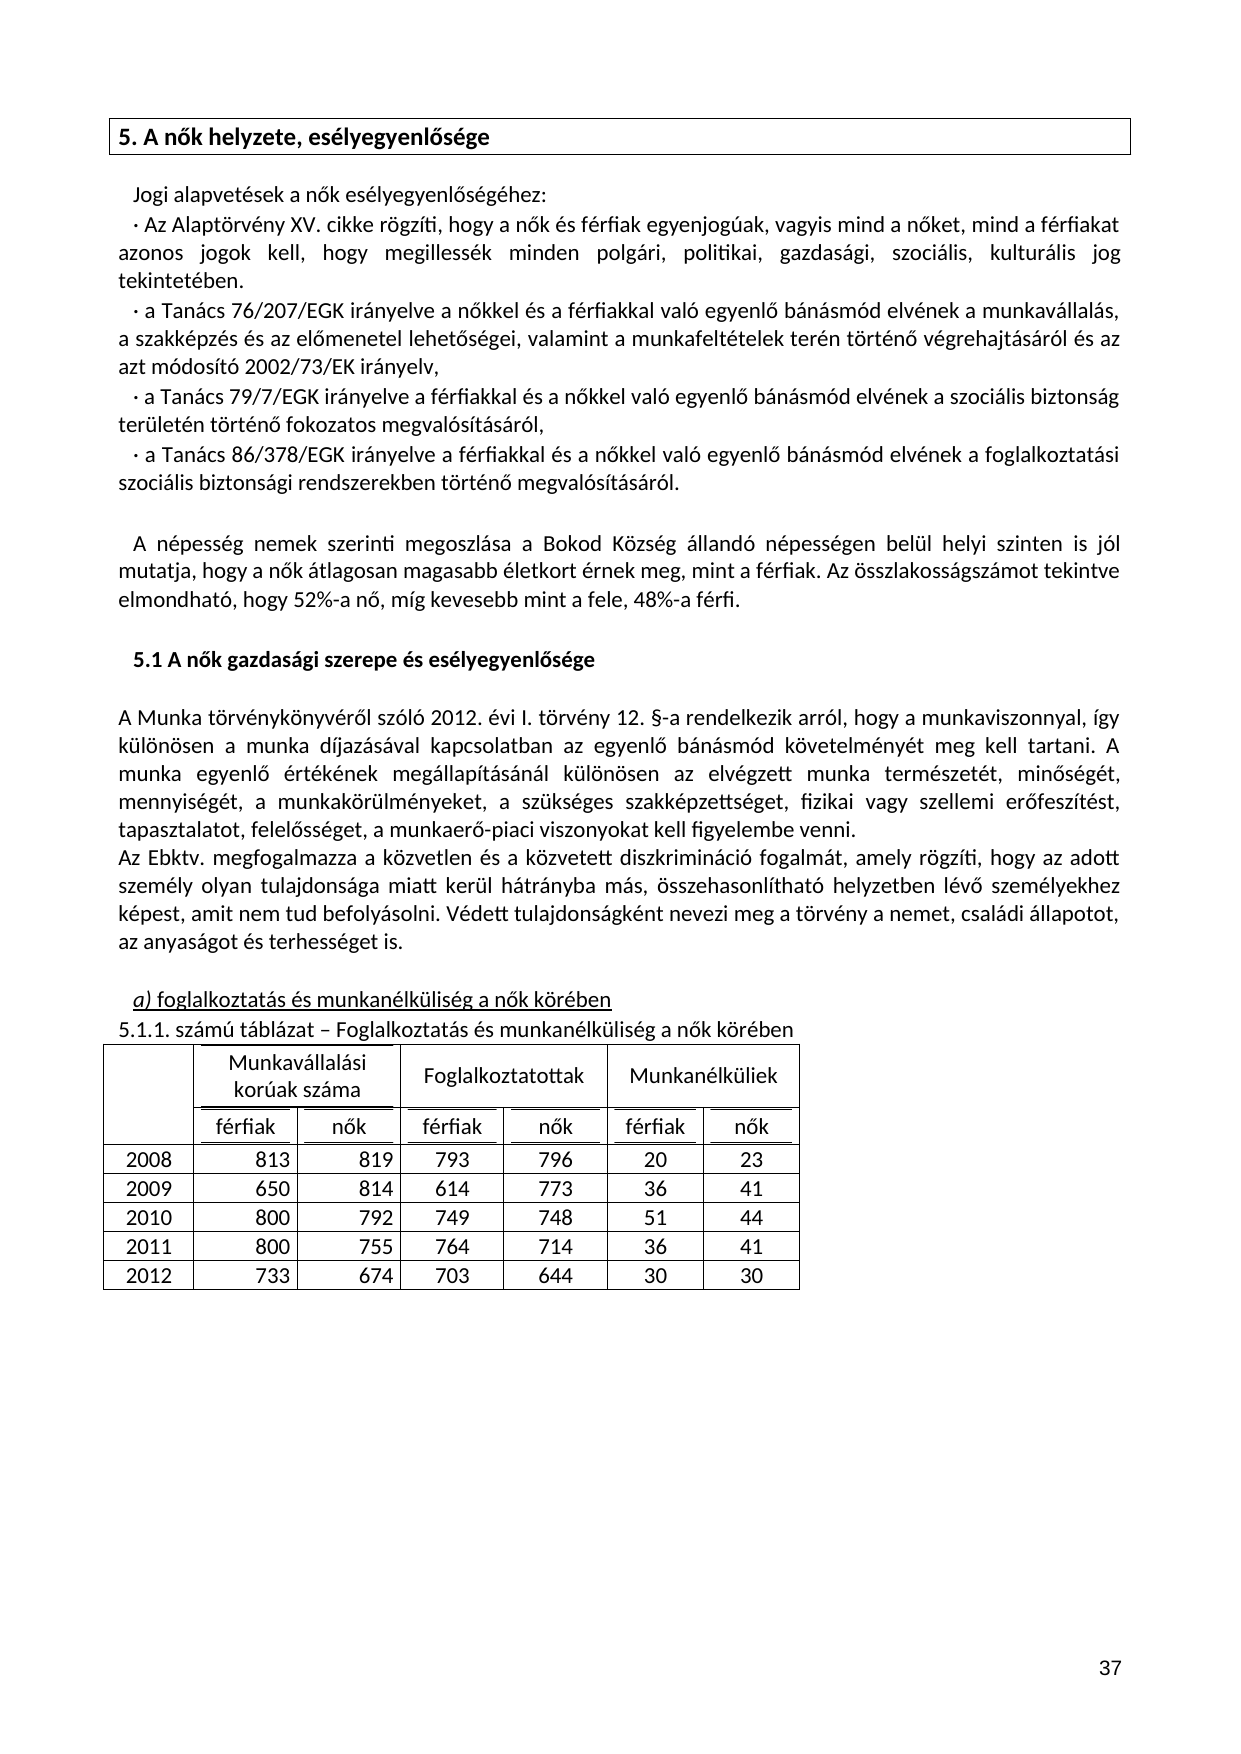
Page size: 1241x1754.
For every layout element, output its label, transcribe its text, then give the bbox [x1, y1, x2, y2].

text · Az Alaptörvény XV. cikke rögzíti, hogy a nők és férfiak egyenjogúak, vagyis mind a nőket, mind a férfiakat azonos jogok kell, hogy megillessék minden polgári, politikai, gazdasági, szociális, kulturális jog tekintetében. [118, 210, 1122, 294]
table_cell 796 [504, 1145, 607, 1173]
table_cell 819 [298, 1145, 400, 1173]
table_cell 650 [194, 1174, 297, 1202]
text Az Ebktv. megfogalmazza a közvetlen és a közvetett diszkrimináció fogalmát, amely rögzíti, hogy az adott személy olyan tulajdonsága miatt kerül hátrányba más, összehasonlítható helyzetben lévő személyekhez képest, amit nem tud befolyásolni. Védett tulajdonságként nevezi meg a törvény a nemet, családi állapotot, az anyaságot és terhességet is. [118, 843, 1122, 955]
subtitle 5. A nők helyzete, esélyegyenlősége [110, 119, 1130, 154]
table_cell 30 [608, 1261, 703, 1289]
table_cell 41 [704, 1174, 799, 1202]
table_cell 36 [608, 1174, 703, 1202]
table_cell 44 [704, 1203, 799, 1231]
table_cell 764 [401, 1232, 503, 1260]
text · a Tanács 79/7/EGK irányelve a férfiakkal és a nőkkel való egyenlő bánásmód elvének a szociális biztonság területén történő fokozatos megvalósításáról, [118, 382, 1122, 438]
table_cell 23 [704, 1145, 799, 1173]
table_cell 814 [298, 1174, 400, 1202]
table_cell 2012 [104, 1261, 193, 1289]
table_cell férfiak [194, 1108, 297, 1144]
table_cell 2011 [104, 1232, 193, 1260]
table_cell 703 [401, 1261, 503, 1289]
table_cell 793 [401, 1145, 503, 1173]
table_cell 2010 [104, 1203, 193, 1231]
table_cell nők [704, 1108, 799, 1144]
table_cell 20 [608, 1145, 703, 1173]
table_cell 644 [504, 1261, 607, 1289]
table_cell 51 [608, 1203, 703, 1231]
table_cell 813 [194, 1145, 297, 1173]
table_cell 749 [401, 1203, 503, 1231]
table_cell 800 [194, 1203, 297, 1231]
table_cell 2009 [104, 1174, 193, 1202]
table_cell 800 [194, 1232, 297, 1260]
table_cell 2008 [104, 1145, 193, 1173]
text a) foglalkoztatás és munkanélküliség a nők körében [118, 985, 1122, 1013]
table_cell 733 [194, 1261, 297, 1289]
table_cell férfiak [608, 1108, 703, 1144]
table_cell 792 [298, 1203, 400, 1231]
table_header Foglalkoztatottak [401, 1045, 607, 1107]
text 5.1 A nők gazdasági szerepe és esélyegyenlősége [118, 645, 1122, 673]
table_cell 41 [704, 1232, 799, 1260]
table_cell 36 [608, 1232, 703, 1260]
table_header Munkavállalási korúak száma [194, 1045, 400, 1107]
text A népesség nemek szerinti megoszlása a Bokod Község állandó népességen belül helyi szinten is jól mutatja, hogy a nők átlagosan magasabb életkort érnek meg, mint a férfiak. Az összlakosságszámot tekintve elmondható, hogy 52%-a nő, míg kevesebb mint a fele, 48%-a férfi. [118, 529, 1122, 613]
table_cell 755 [298, 1232, 400, 1260]
text A Munka törvénykönyvéről szóló 2012. évi I. törvény 12. §-a rendelkezik arról, hogy a munkaviszonnyal, így különösen a munka díjazásával kapcsolatban az egyenlő bánásmód követelményét meg kell tartani. A munka egyenlő értékének megállapításánál különösen az elvégzett munka természetét, minőségét, mennyiségét, a munkakörülményeket, a szükséges szakképzettséget, fizikai vagy szellemi erőfeszítést, tapasztalatot, felelősséget, a munkaerő-piaci viszonyokat kell figyelembe venni. [118, 703, 1122, 843]
table_header [104, 1045, 193, 1144]
table_cell 30 [704, 1261, 799, 1289]
table_cell 773 [504, 1174, 607, 1202]
table_cell 674 [298, 1261, 400, 1289]
table_cell nők [298, 1108, 400, 1144]
text · a Tanács 86/378/EGK irányelve a férfiakkal és a nőkkel való egyenlő bánásmód elvének a foglalkoztatási szociális biztonsági rendszerekben történő megvalósításáról. [118, 440, 1122, 496]
text · a Tanács 76/207/EGK irányelve a nőkkel és a férfiakkal való egyenlő bánásmód elvének a munkavállalás, a szakképzés és az előmenetel lehetőségei, valamint a munkafeltételek terén történő végrehajtásáról és az azt módosító 2002/73/EK irányelv, [118, 296, 1122, 380]
table_header Munkanélküliek [608, 1045, 799, 1107]
table_cell nők [504, 1108, 607, 1144]
table_cell 748 [504, 1203, 607, 1231]
text Jogi alapvetések a nők esélyegyenlőségéhez: [118, 180, 1122, 208]
table_cell férfiak [401, 1108, 503, 1144]
table_cell 714 [504, 1232, 607, 1260]
table_cell 614 [401, 1174, 503, 1202]
text 5.1.1. számú táblázat – Foglalkoztatás és munkanélküliség a nők körében [118, 1015, 1122, 1043]
